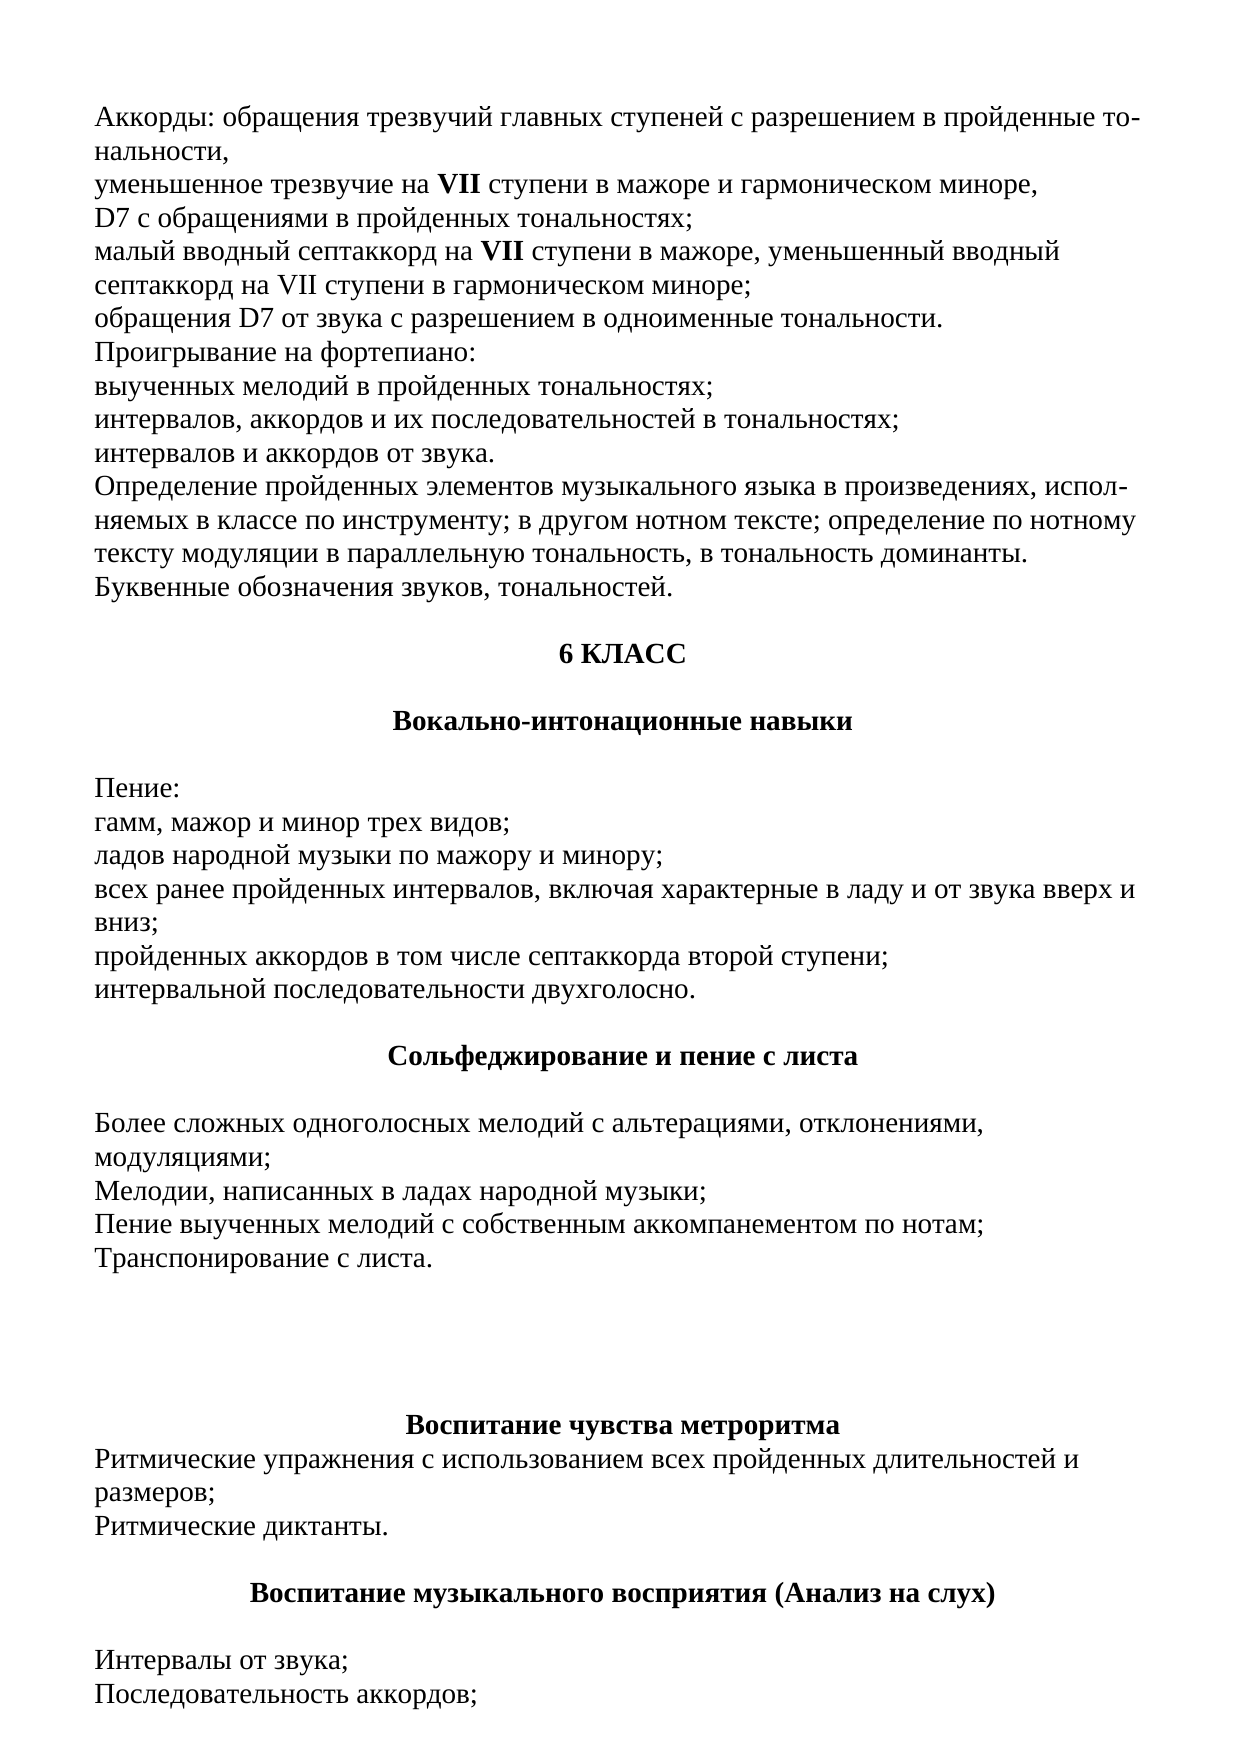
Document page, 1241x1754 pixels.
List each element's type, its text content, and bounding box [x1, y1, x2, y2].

text Воспитание музыкального восприятия (Анализ на слух) [94, 1575, 1151, 1609]
text Проигрывание на фортепиано: [94, 334, 1151, 368]
text Мелодии, написанных в ладах народной музыки; [94, 1173, 1151, 1206]
text ладов народной музыки по мажору и минору; [94, 837, 1151, 871]
text Вокально-интонационные навыки [94, 703, 1151, 737]
text интервальной последовательности двухголосно. [94, 971, 1151, 1005]
text Ритмические упражнения с использованием всех пройденных длительностей и размеров; [94, 1441, 1151, 1508]
text 6 КЛАСС [94, 636, 1151, 669]
text Более сложных одноголосных мелодий с альтерациями, отклонениями, модуляциями; [94, 1106, 1151, 1173]
text Определение пройденных элементов музыкального языка в произведениях, исполняемых в классе по инструменту; в другом нотном тексте; определение по нотному тексту модуляции в параллельную тональность, в тональность доминанты. [94, 468, 1151, 569]
text Последовательность аккордов; [94, 1676, 1151, 1709]
text Транспонирование с листа. [94, 1240, 1151, 1273]
text гамм, мажор и минор трех видов; [94, 804, 1151, 837]
text интервалов, аккордов и их последовательностей в тональностях; [94, 401, 1151, 435]
text Пение: [94, 770, 1151, 804]
text малый вводный септаккорд на VII ступени в мажоре, уменьшенный вводный септаккорд на VII ступени в гармоническом миноре; [94, 233, 1151, 301]
text Ритмические диктанты. [94, 1508, 1151, 1542]
text всех ранее пройденных интервалов, включая характерные в ладу и от звука вверх и вниз; [94, 871, 1151, 938]
text Интервалы от звука; [94, 1642, 1151, 1676]
text Сольфеджирование и пение с листа [94, 1038, 1151, 1072]
text Пение выученных мелодий с собственным аккомпанементом по нотам; [94, 1206, 1151, 1240]
text уменьшенное трезвучие на VII ступени в мажоре и гармоническом миноре, [94, 166, 1151, 200]
text Воспитание чувства метроритма [94, 1407, 1151, 1441]
text пройденных аккордов в том числе септаккорда второй ступени; [94, 938, 1151, 971]
text Аккорды: обращения трезвучий главных ступеней с разрешением в пройденные тональности, [94, 99, 1151, 166]
text D7 с обращениями в пройденных тональностях; [94, 200, 1151, 233]
text выученных мелодий в пройденных тональностях; [94, 368, 1151, 401]
text интервалов и аккордов от звука. [94, 435, 1151, 468]
text Буквенные обозначения звуков, тональностей. [94, 569, 1151, 602]
text обращения D7 от звука с разрешением в одноименные тональности. [94, 301, 1151, 334]
